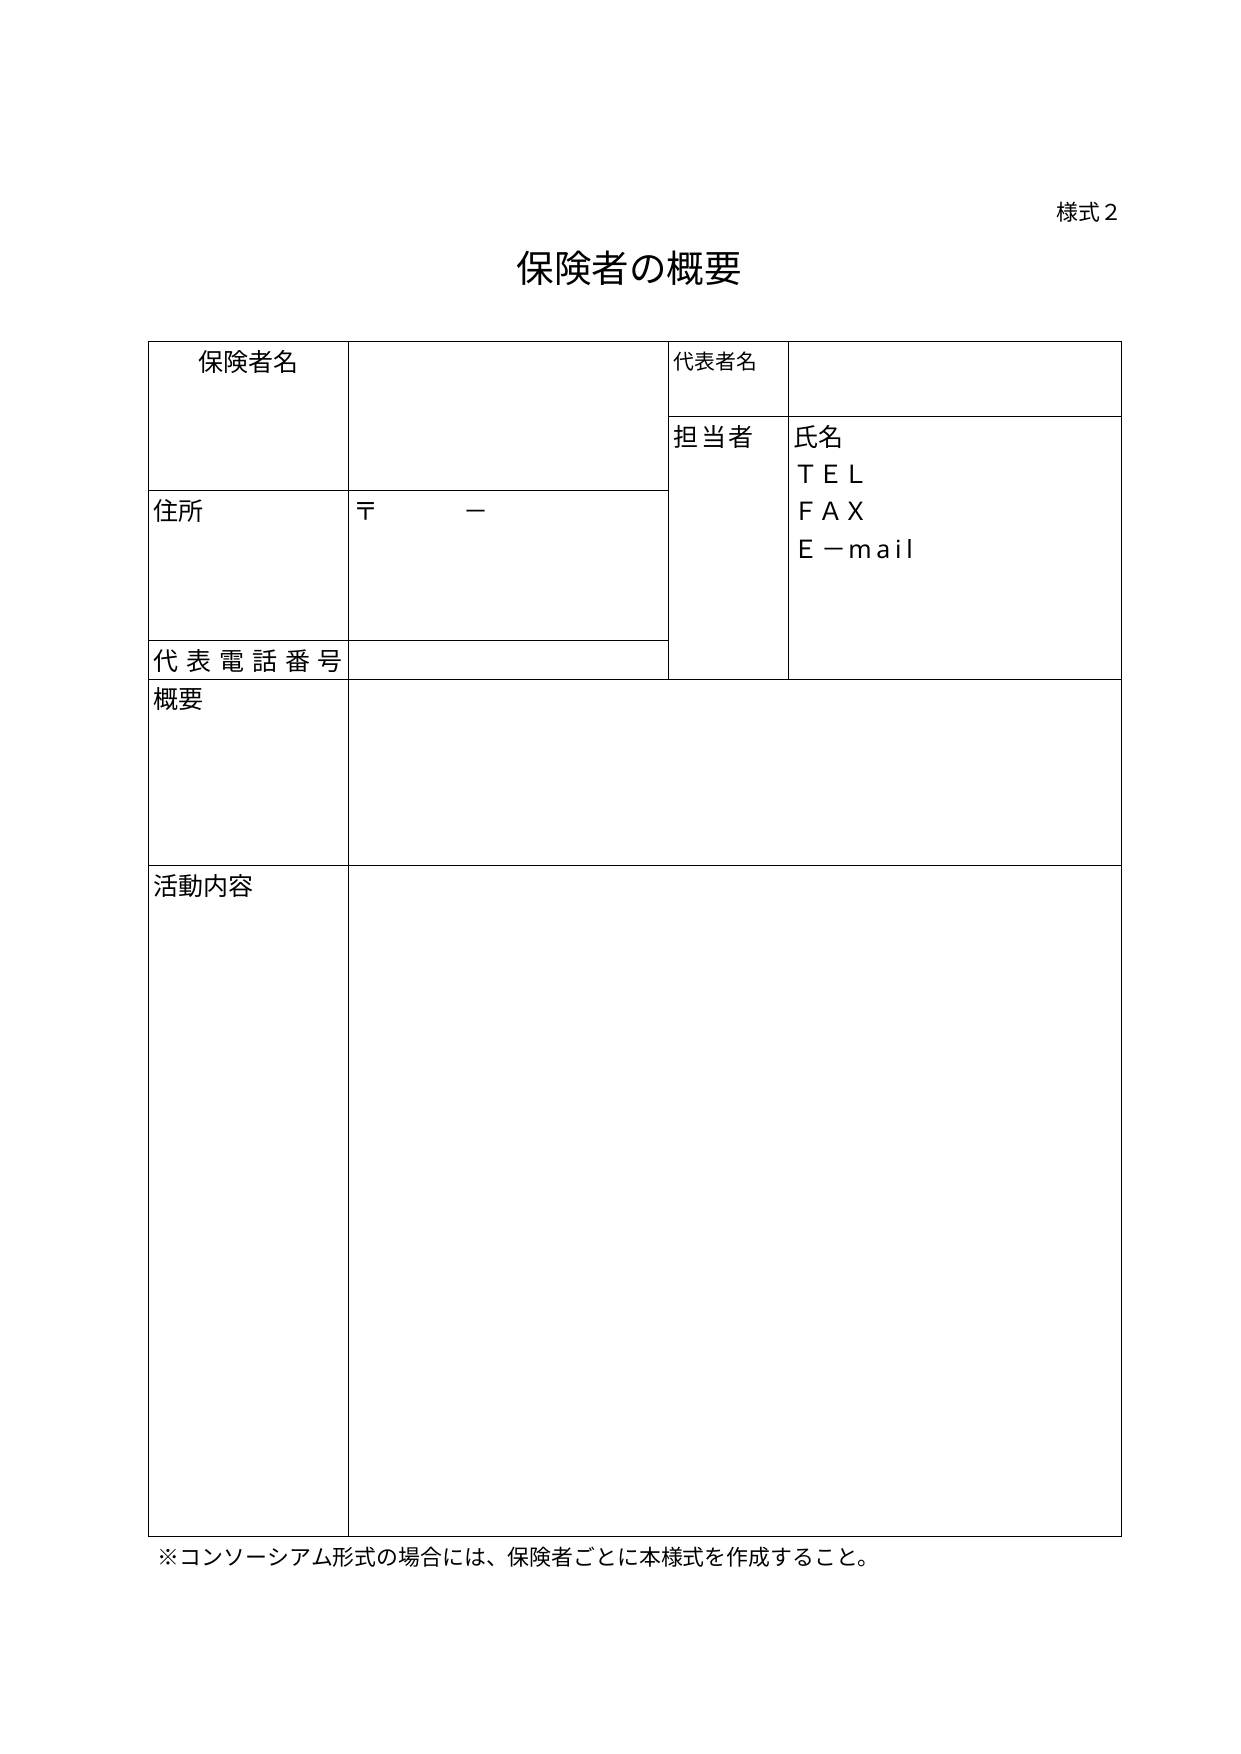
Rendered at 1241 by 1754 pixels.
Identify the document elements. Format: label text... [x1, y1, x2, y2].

table_header 代表者名 [669, 342, 788, 416]
table_header [349, 342, 668, 490]
table_cell 〒 － [349, 491, 668, 640]
table_header [789, 342, 1121, 416]
table_header 保険者名 [149, 342, 348, 490]
table_cell [349, 866, 1121, 1536]
table_cell 概要 [149, 680, 348, 865]
table_cell [349, 680, 1121, 865]
table_cell [349, 641, 668, 678]
table_cell 住所 [149, 491, 348, 640]
table_cell 代表電話番号 [149, 641, 348, 678]
text ※コンソーシアム形式の場合には、保険者ごとに本様式を作成すること。 [136, 1537, 1122, 1574]
table_cell 担当者 [669, 417, 788, 678]
text 保険者の概要 [136, 229, 1122, 303]
table_cell 活動内容 [149, 866, 348, 1536]
table_cell 氏名 ＴＥＬ ＦＡＸ Ｅ－mail [789, 417, 1121, 678]
text 様式２ [136, 192, 1122, 229]
